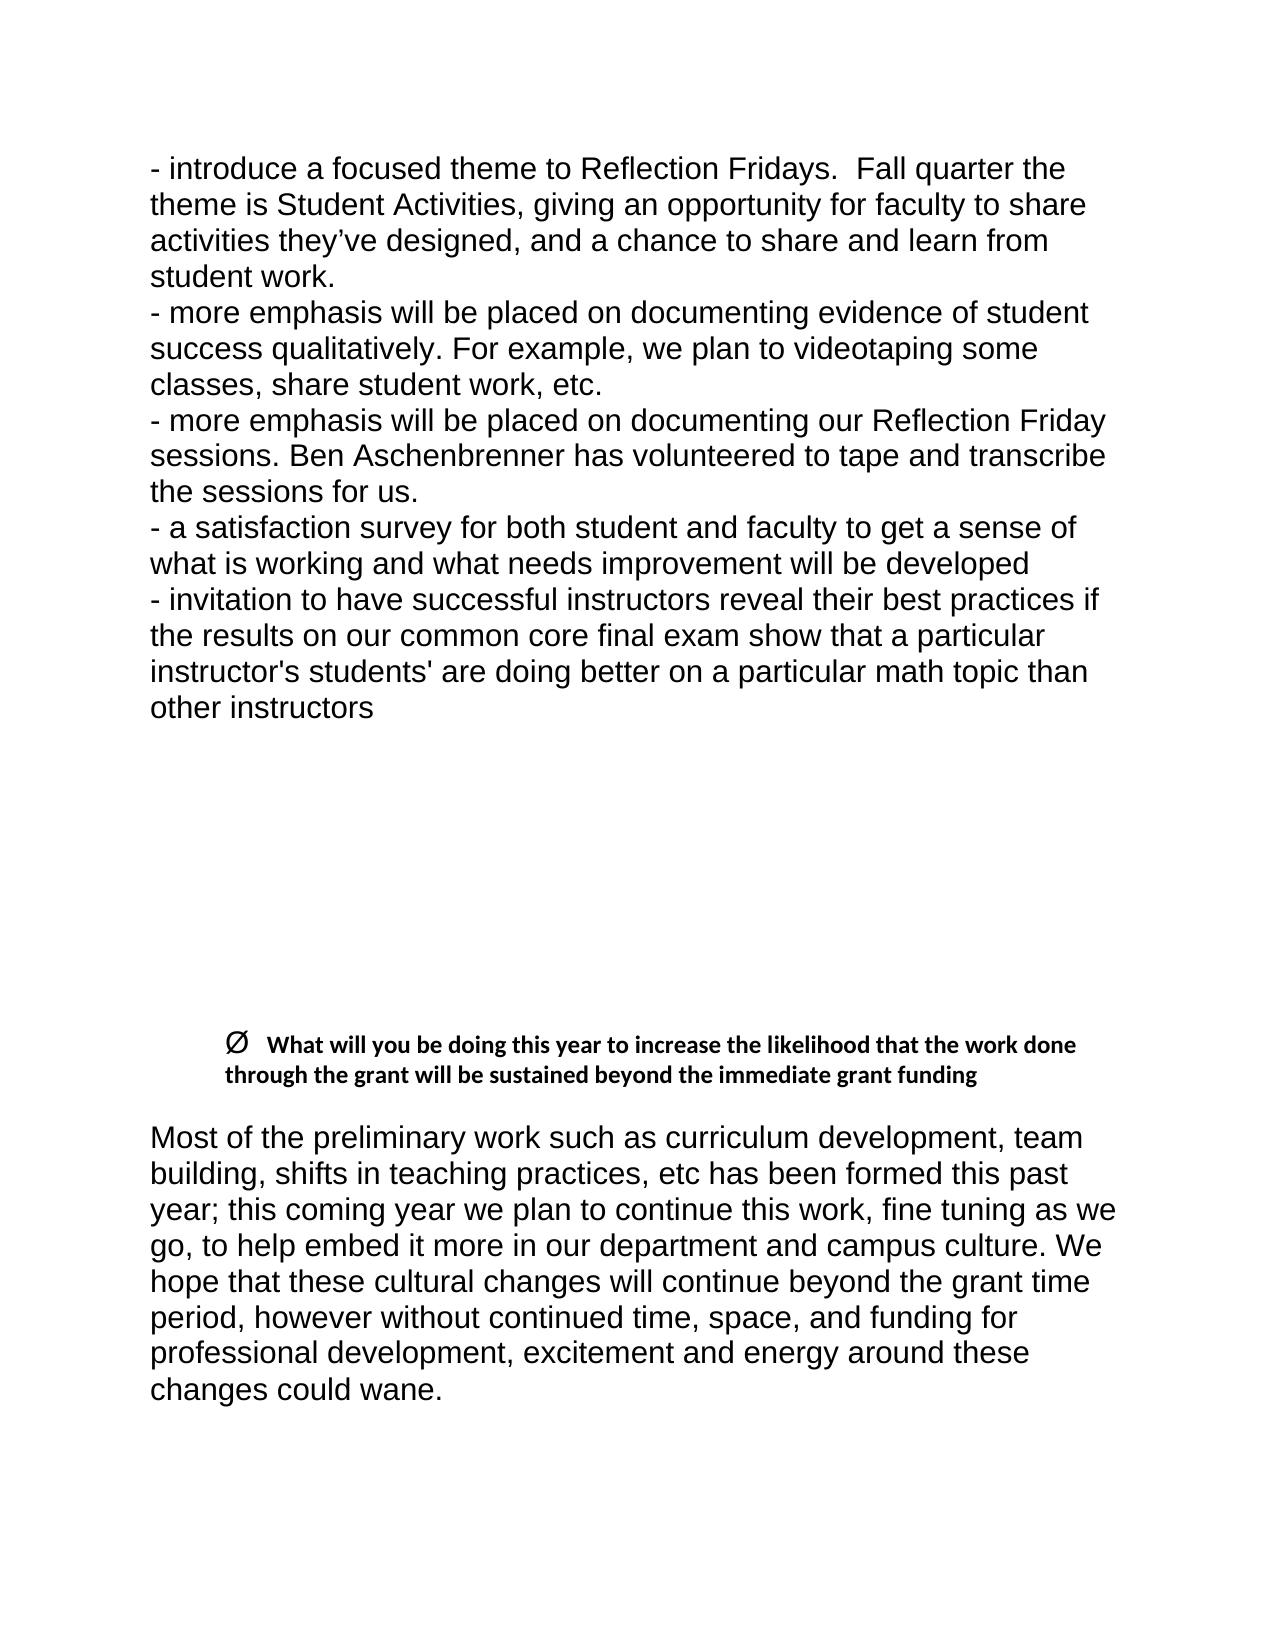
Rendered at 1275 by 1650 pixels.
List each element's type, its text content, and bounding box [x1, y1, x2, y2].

text - more emphasis will be placed on documenting our Reflection Friday sessions. Ben Aschenbrenner has volunteered to tape and transcribe the sessions for us. [150, 402, 1125, 509]
text - introduce a focused theme to Reflection Fridays. Fall quarter the theme is Student Activities, giving an opportunity for faculty to share activities they’ve designed, and a chance to share and learn from student work. [150, 150, 1125, 294]
list Most of the preliminary work such as curriculum development, team building, shifts in teaching practices, etc has been formed this past year; this coming year we plan to continue this work, fine tuning as we go, to help embed it more in our department and campus culture. We hope that these cultural changes will continue beyond the grant time period, however without continued time, space, and funding for professional development, excitement and energy around these changes could wane. [150, 1119, 1125, 1406]
text - invitation to have successful instructors reveal their best practices if the results on our common core final exam show that a particular instructor's students' are doing better on a particular math topic than other instructors [150, 581, 1125, 725]
text - more emphasis will be placed on documenting evidence of student success qualitatively. For example, we plan to videotaping some classes, share student work, etc. [150, 294, 1125, 402]
text - a satisfaction survey for both student and faculty to get a sense of what is working and what needs improvement will be developed [150, 509, 1125, 581]
list Ø What will you be doing this year to increase the likelihood that the work done through the grant will be sustained beyond the immediate grant funding [225, 1024, 1125, 1090]
